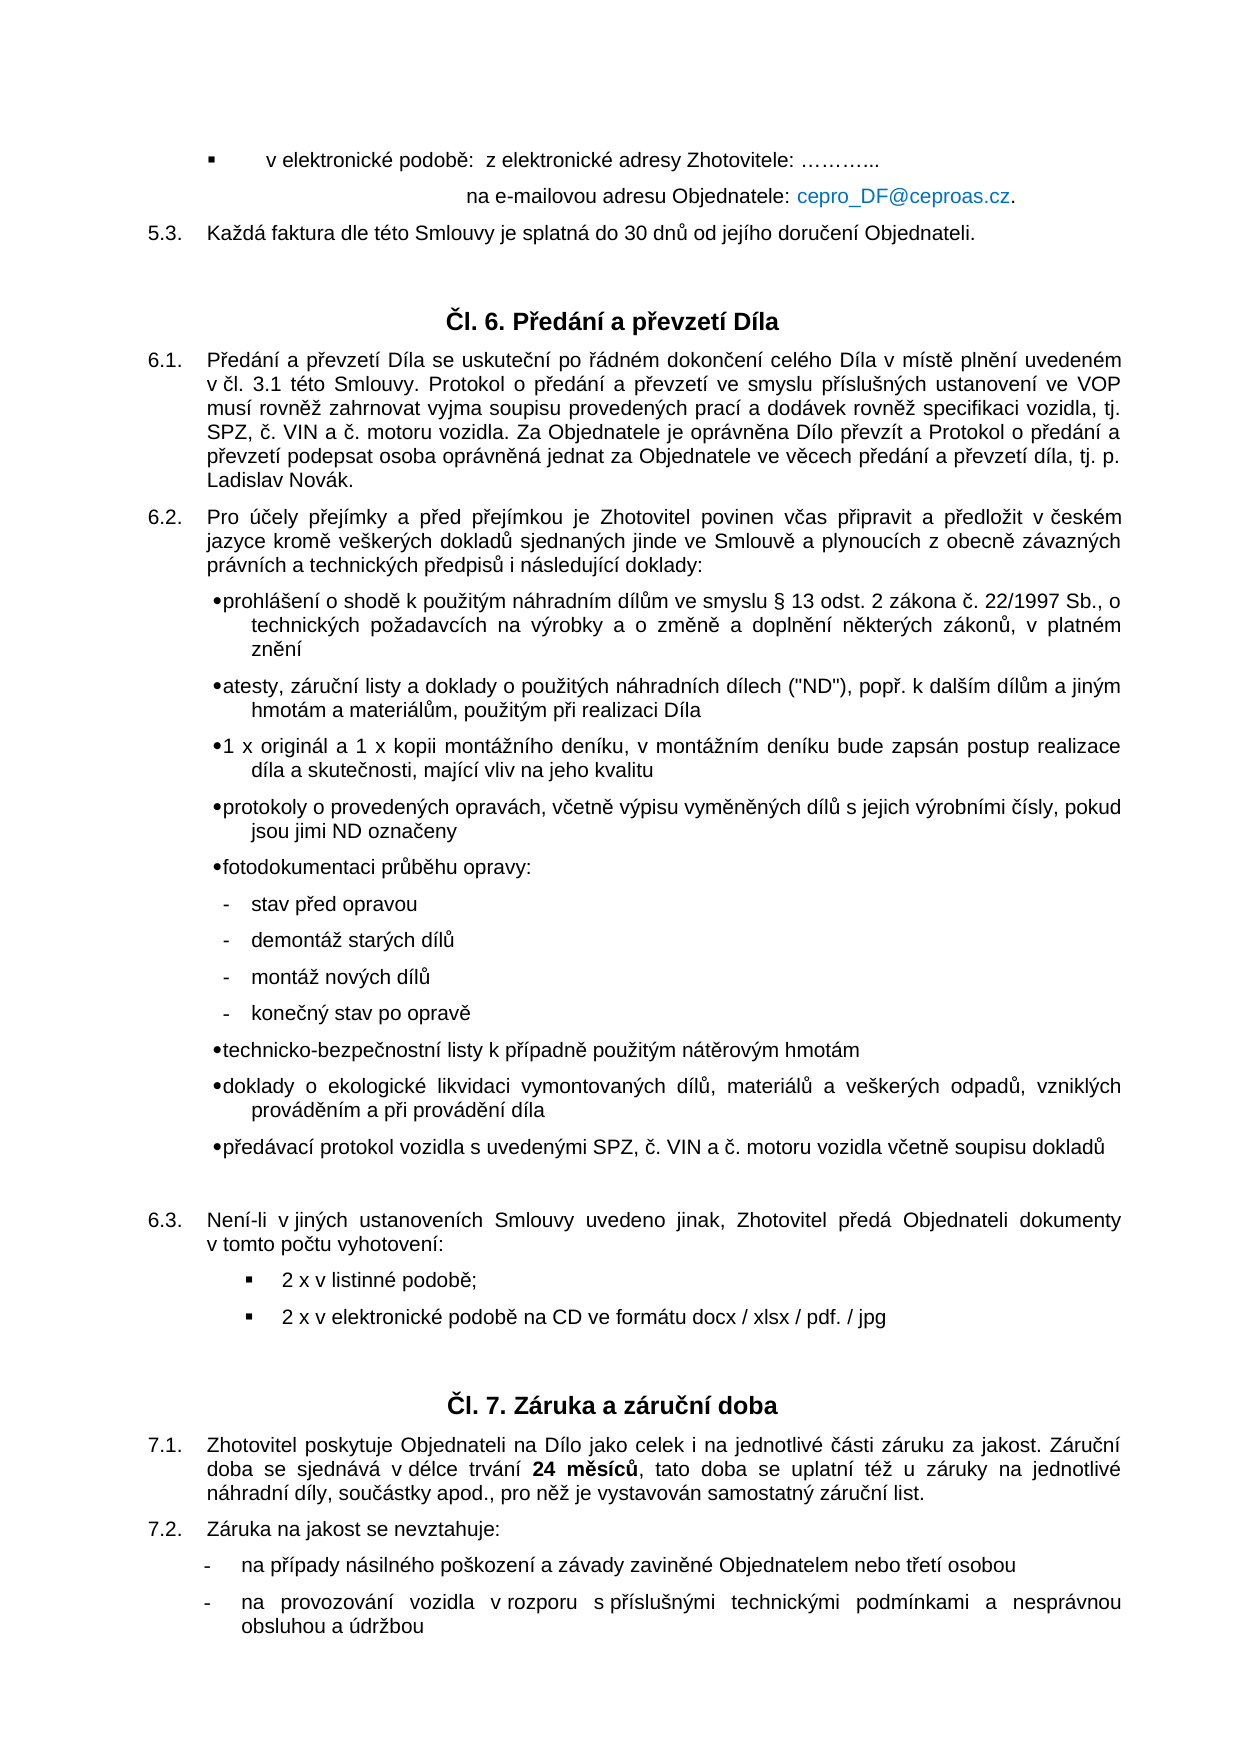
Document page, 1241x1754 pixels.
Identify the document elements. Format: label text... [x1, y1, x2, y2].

text Záruka a záruční doba [102, 1391, 1122, 1420]
text protokoly o provedených opravách, včetně výpisu vyměněných dílů s jejich výrobními čísly, pokud jsou jimi ND označeny [213, 794, 1122, 842]
text technicko-bezpečnostní listy k případně použitým nátěrovým hmotám [213, 1038, 1122, 1062]
text doklady o ekologické likvidaci vymontovaných dílů, materiálů a veškerých odpadů, vzniklých prováděním a při provádění díla [213, 1074, 1122, 1122]
text Zhotovitel poskytuje Objednateli na Dílo jako celek i na jednotlivé části záruku za jakost. Záruční doba se sjednává v délce trvání 24 měsíců, tato doba se uplatní též u záruky na jednotlivé náhradní díly, součástky apod., pro něž je vystavován samostatný záruční list. [148, 1432, 1122, 1504]
list demontáž starých dílů [223, 928, 1122, 952]
list konečný stav po opravě [223, 1001, 1122, 1025]
text Není-li v jiných ustanoveních Smlouvy uvedeno jinak, Zhotovitel předá Objednateli dokumenty v tomto počtu vyhotovení: [148, 1208, 1122, 1256]
text Předání a převzetí Díla se uskuteční po řádném dokončení celého Díla v místě plnění uvedeném v čl. 3.1 této Smlouvy. Protokol o předání a převzetí ve smyslu příslušných ustanovení ve VOP musí rovněž zahrnovat vyjma soupisu provedených prací a dodávek rovněž specifikaci vozidla, tj. SPZ, č. VIN a č. motoru vozidla. Za Objednatele je oprávněna Dílo převzít a Protokol o předání a převzetí podepsat osoba oprávněná jednat za Objednatele ve věcech předání a převzetí díla, tj. p. Ladislav Novák. [148, 348, 1122, 492]
text předávací protokol vozidla s uvedenými SPZ, č. VIN a č. motoru vozidla včetně soupisu dokladů [213, 1135, 1122, 1159]
list na případy násilného poškození a závady zaviněné Objednatelem nebo třetí osobou [204, 1553, 1122, 1577]
text atesty, záruční listy a doklady o použitých náhradních dílech ("ND"), popř. k dalším dílům a jiným hmotám a materiálům, použitým při realizaci Díla [213, 673, 1122, 721]
list na provozování vozidla v rozporu s příslušnými technickými podmínkami a nesprávnou obsluhou a údržbou [204, 1590, 1122, 1638]
list montáž nových dílů [223, 964, 1122, 988]
list 2 x v listinné podobě; [244, 1268, 1122, 1292]
text Pro účely přejímky a před přejímkou je Zhotovitel povinen včas připravit a předložit v českém jazyce kromě veškerých dokladů sjednaných jinde ve Smlouvě a plynoucích z obecně závazných právních a technických předpisů i následující doklady: [148, 504, 1122, 576]
list stav před opravou [223, 892, 1122, 916]
list v elektronické podobě: z elektronické adresy Zhotovitele: ………... [207, 148, 1122, 172]
list na e-mailovou adresu Objednatele: cepro_DF@ceproas.cz. [207, 184, 1122, 208]
text 1 x originál a 1 x kopii montážního deníku, v montážním deníku bude zapsán postup realizace díla a skutečnosti, mající vliv na jeho kvalitu [213, 734, 1122, 782]
text Záruka na jakost se nevztahuje: [148, 1517, 1122, 1541]
text Každá faktura dle této Smlouvy je splatná do 30 dnů od jejího doručení Objednateli. [148, 221, 1122, 244]
text fotodokumentaci průběhu opravy: [213, 855, 1122, 879]
text Předání a převzetí Díla [102, 307, 1122, 336]
text prohlášení o shodě k použitým náhradním dílům ve smyslu § 13 odst. 2 zákona č. 22/1997 Sb., o technických požadavcích na výrobky a o změně a doplnění některých zákonů, v platném znění [213, 589, 1122, 661]
list 2 x v elektronické podobě na CD ve formátu docx / xlsx / pdf. / jpg [244, 1305, 1122, 1329]
